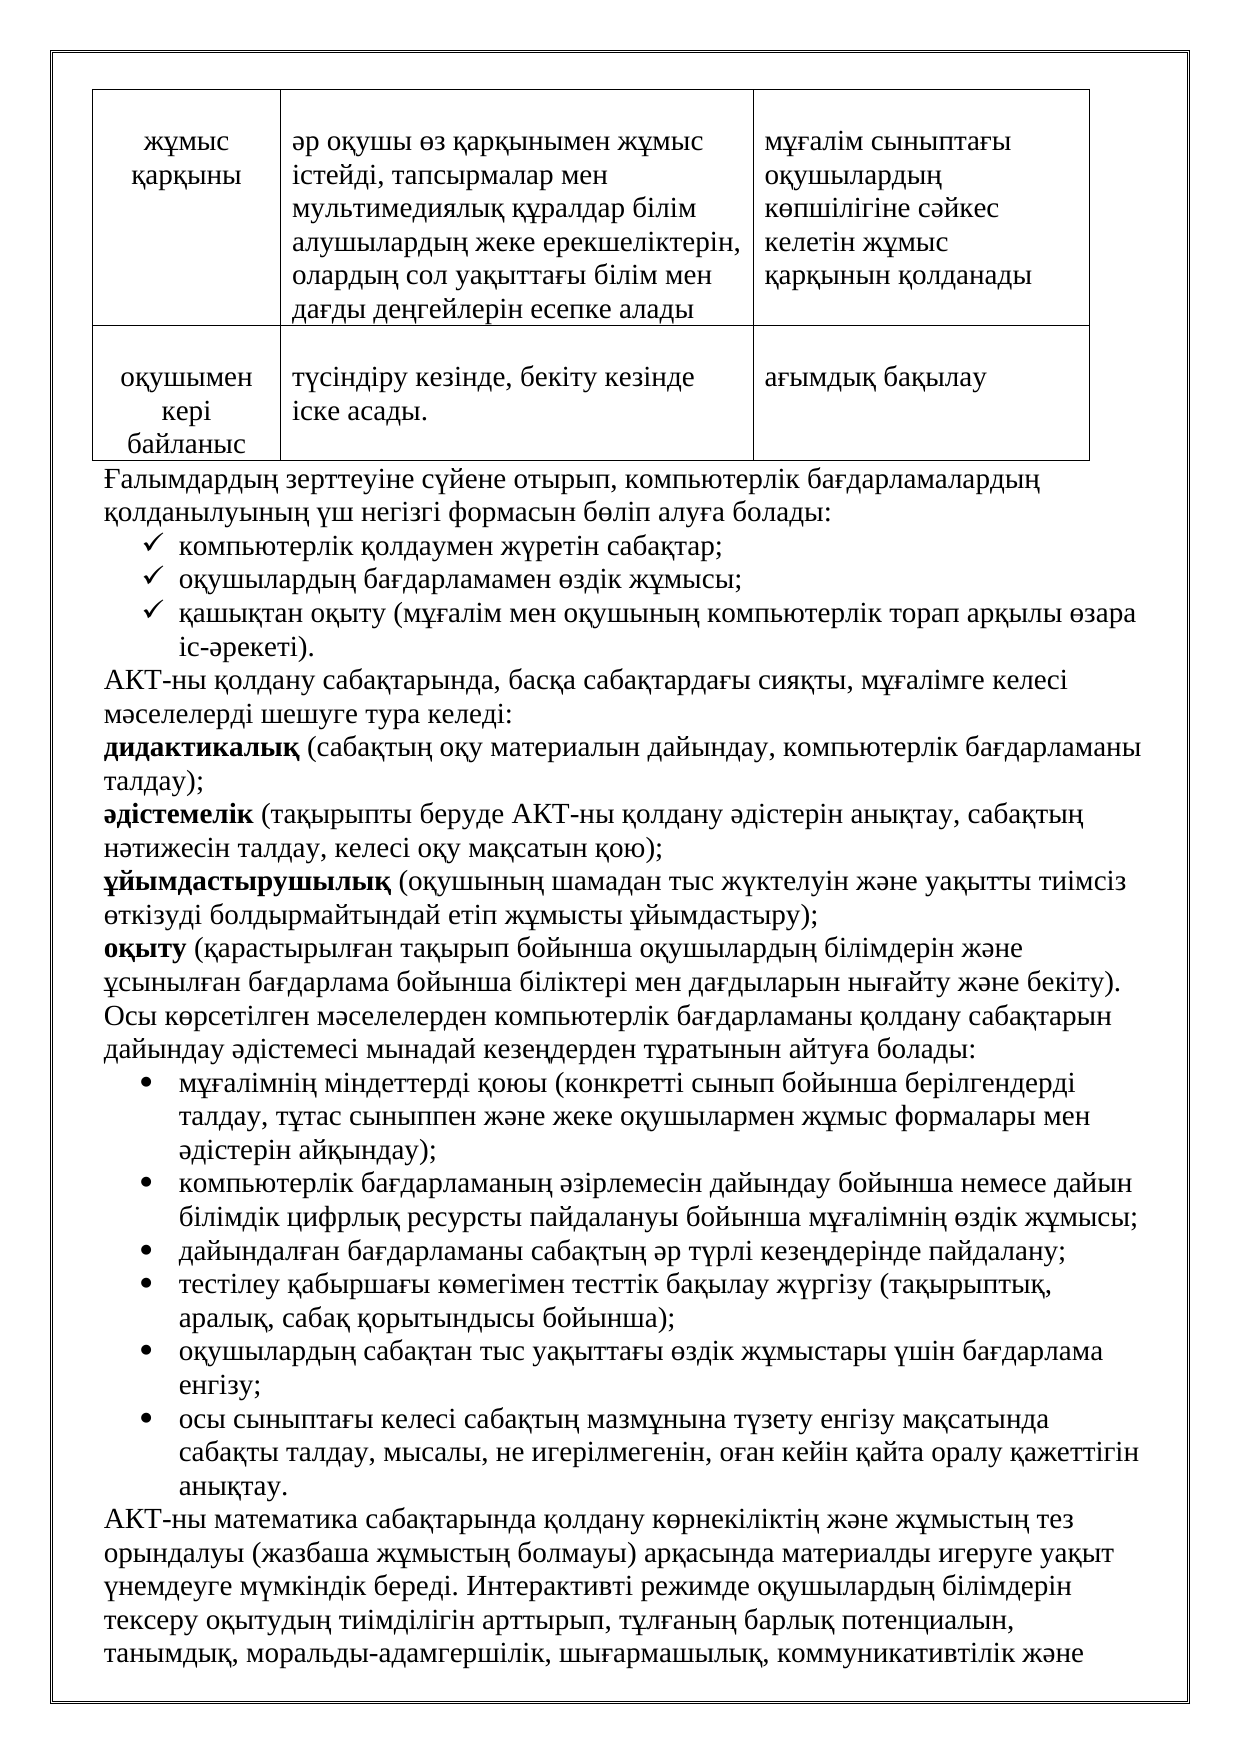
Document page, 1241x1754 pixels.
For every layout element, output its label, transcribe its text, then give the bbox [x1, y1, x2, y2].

text оқыту (қарастырылған тақырып бойынша оқушылардың білімдерін және ұсынылған бағдарлама бойынша біліктері мен дағдыларын нығайту және бекіту). [103, 931, 1152, 998]
table_cell мұғалім сыныптағы оқушылардың көпшілігіне сәйкес келетін жұмыс қарқынын қолданады [754, 90, 1089, 324]
table_cell оқушымен кері байланыс [93, 326, 280, 460]
table_cell ағымдық бақылау [754, 326, 1089, 460]
list мұғалімнің міндеттерді қоюы (конкретті сынып бойынша берілгендерді талдау, тұтас сыныппен және жеке оқушылармен жұмыс формалары мен әдістерін айқындау); [141, 1065, 1152, 1166]
list компьютерлік бағдарламаның әзірлемесін дайындау бойынша немесе дайын білімдік цифрлық ресурсты пайдалануы бойынша мұғалімнің өздік жұмысы; [141, 1166, 1152, 1233]
table_cell түсіндіру кезінде, бекіту кезінде іске асады. [281, 326, 753, 460]
list компьютерлік қолдаумен жүретін сабақтар; [141, 528, 1152, 561]
text әдістемелік (тақырыпты беруде АКТ-ны қолдану әдістерін анықтау, сабақтың нәтижесін талдау, келесі оқу мақсатын қою); [103, 796, 1152, 863]
table_cell әр оқушы өз қарқынымен жұмыс істейді, тапсырмалар мен мультимедиялық құралдар білім алушылардың жеке ерекшеліктерін, олардың сол уақыттағы білім мен дағды деңгейлерін есепке алады [281, 90, 753, 324]
table_cell жұмыс қарқыны [93, 90, 280, 324]
text Ғалымдардың зерттеуіне сүйене отырып, компьютерлік бағдарламалардың қолданылуының үш негізгі формасын бөліп алуға болады: [103, 461, 1152, 528]
text ұйымдастырушылық (оқушының шамадан тыс жүктелуін және уақытты тиімсіз өткізуді болдырмайтындай етіп жұмысты ұйымдастыру); [103, 863, 1152, 931]
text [103, 1501, 1152, 1669]
list тестілеу қабыршағы көмегімен тесттік бақылау жүргізу (тақырыптық, аралық, сабақ қорытындысы бойынша); [141, 1266, 1152, 1333]
list осы сыныптағы келесі сабақтың мазмұнына түзету енгізу мақсатында сабақты талдау, мысалы, не игерілмегенін, оған кейін қайта оралу қажеттігін анықтау. [141, 1401, 1152, 1501]
text Осы көрсетілген мәселелерден компьютерлік бағдарламаны қолдану сабақтарын дайындау әдістемесі мынадай кезеңдерден тұратынын айтуға болады: [103, 998, 1152, 1065]
list дайындалған бағдарламаны сабақтың әр түрлі кезеңдерінде пайдалану; [141, 1233, 1152, 1266]
list оқушылардың сабақтан тыс уақыттағы өздік жұмыстары үшін бағдарлама енгізу; [141, 1333, 1152, 1401]
text АКТ-ны қолдану сабақтарында, басқа сабақтардағы сияқты, мұғалімге келесі мәселелерді шешуге тура келеді: [103, 662, 1152, 729]
text дидактикалық (сабақтың оқу материалын дайындау, компьютерлік бағдарламаны талдау); [103, 729, 1152, 796]
list оқушылардың бағдарламамен өздік жұмысы; [141, 561, 1152, 595]
list қашықтан оқыту (мұғалім мен оқушының компьютерлік торап арқылы өзара іс-әрекеті). [141, 595, 1152, 662]
